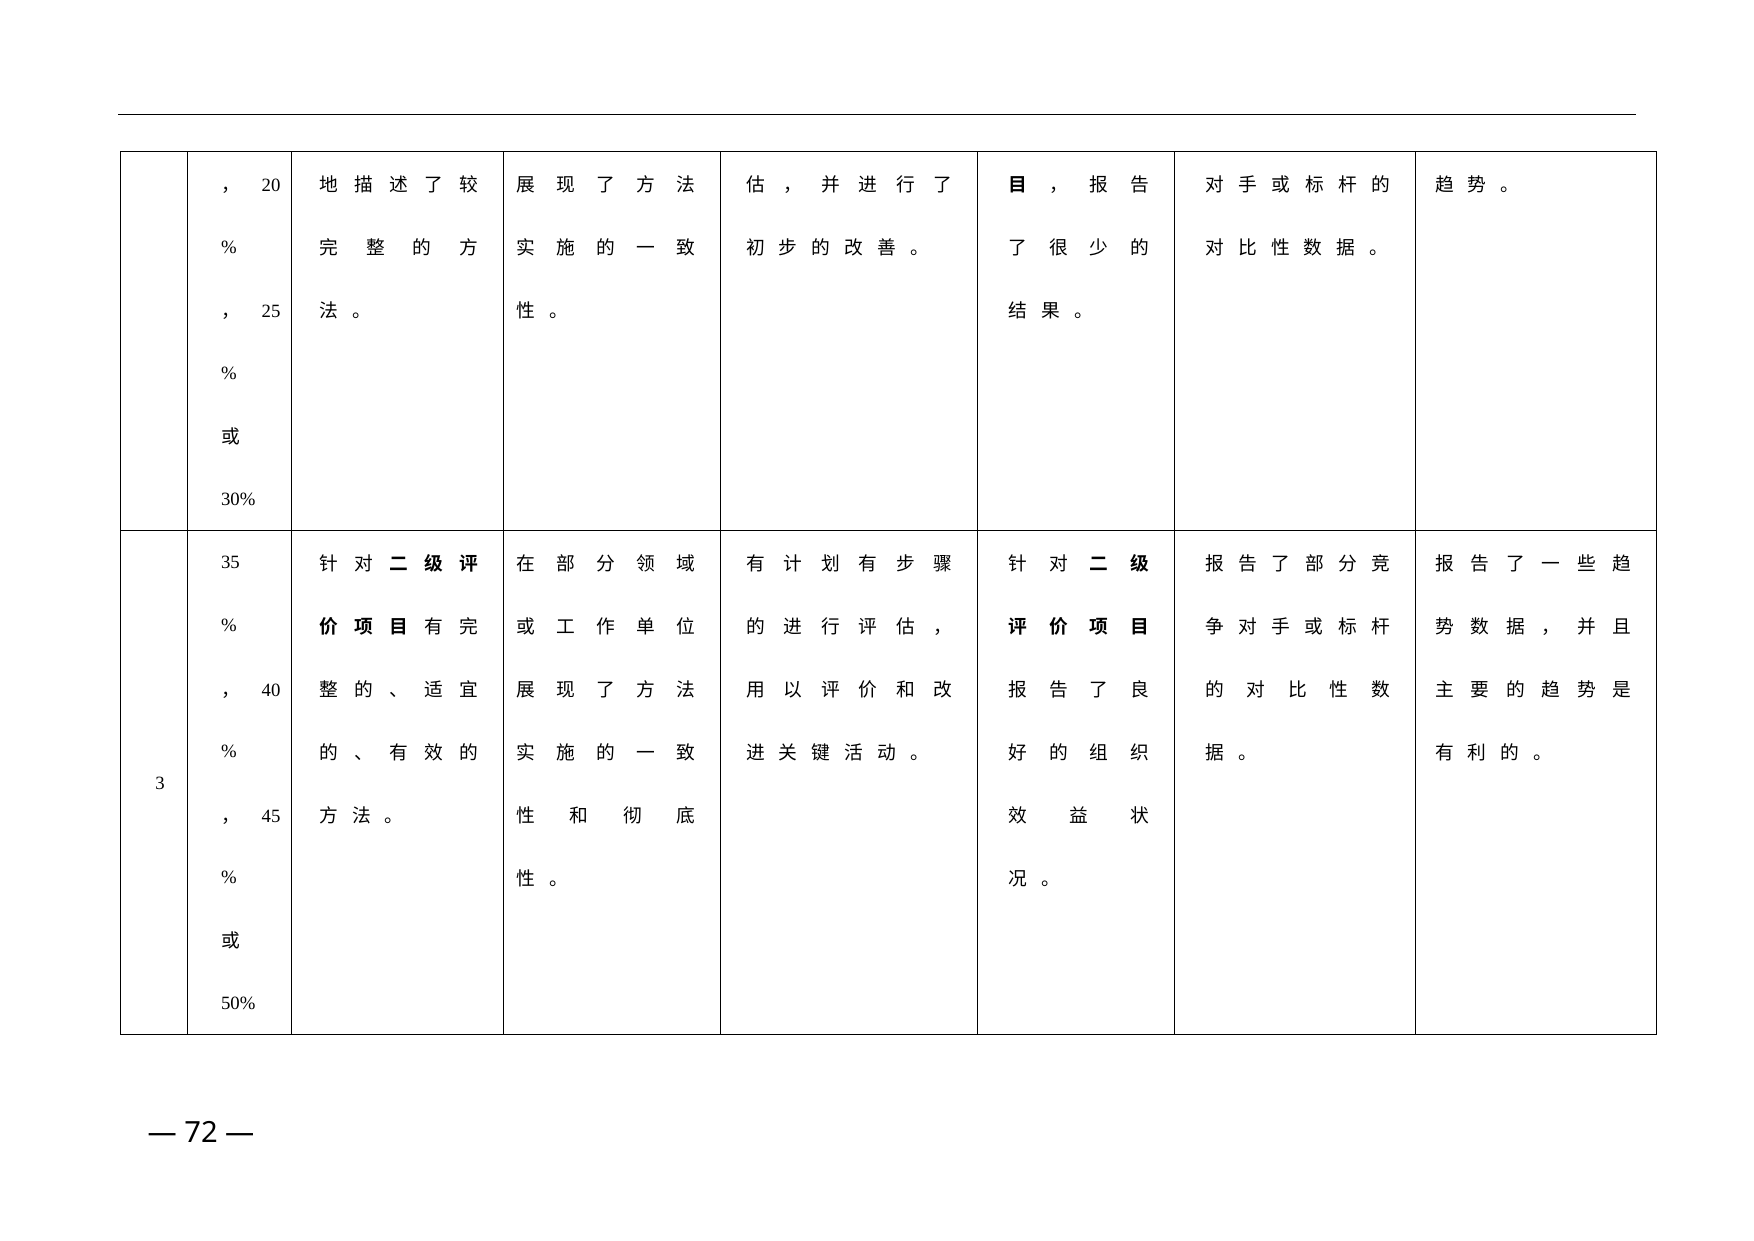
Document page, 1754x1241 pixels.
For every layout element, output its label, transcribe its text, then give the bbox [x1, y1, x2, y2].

table_cell 2 [121, 152, 187, 530]
table_cell 35%，40%，45%或50% [188, 531, 291, 1034]
table_cell 15%，20%，25%或30% [188, 152, 291, 530]
table_cell 3 [121, 531, 187, 1034]
table_cell 有计划有步骤的进行评估，用以评价和改进关键活动。 [721, 531, 977, 1034]
table_cell 在报告的某些数据中呈下滑趋势。 [1416, 152, 1656, 530]
table_cell 针对一级评价项目，报告了很少的结果。 [978, 152, 1174, 530]
table_cell 针对二级评价项目报告了良好的组织效益状况。 [978, 531, 1174, 1034]
table_cell 报告了一些趋势数据，并且主要的趋势是有利的。 [1416, 531, 1656, 1034]
table_cell 在部分领域或工作单位展现了方法实施的一致性和彻底性。 [504, 531, 720, 1034]
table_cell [292, 152, 503, 530]
table_cell 报告了部分竞争对手或标杆的对比性数据。 [1175, 531, 1415, 1034]
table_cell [721, 152, 977, 530]
table_cell 针对二级评价项目有完整的、适宜的、有效的方法。 [292, 531, 503, 1034]
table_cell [504, 152, 720, 530]
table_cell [1175, 152, 1415, 530]
